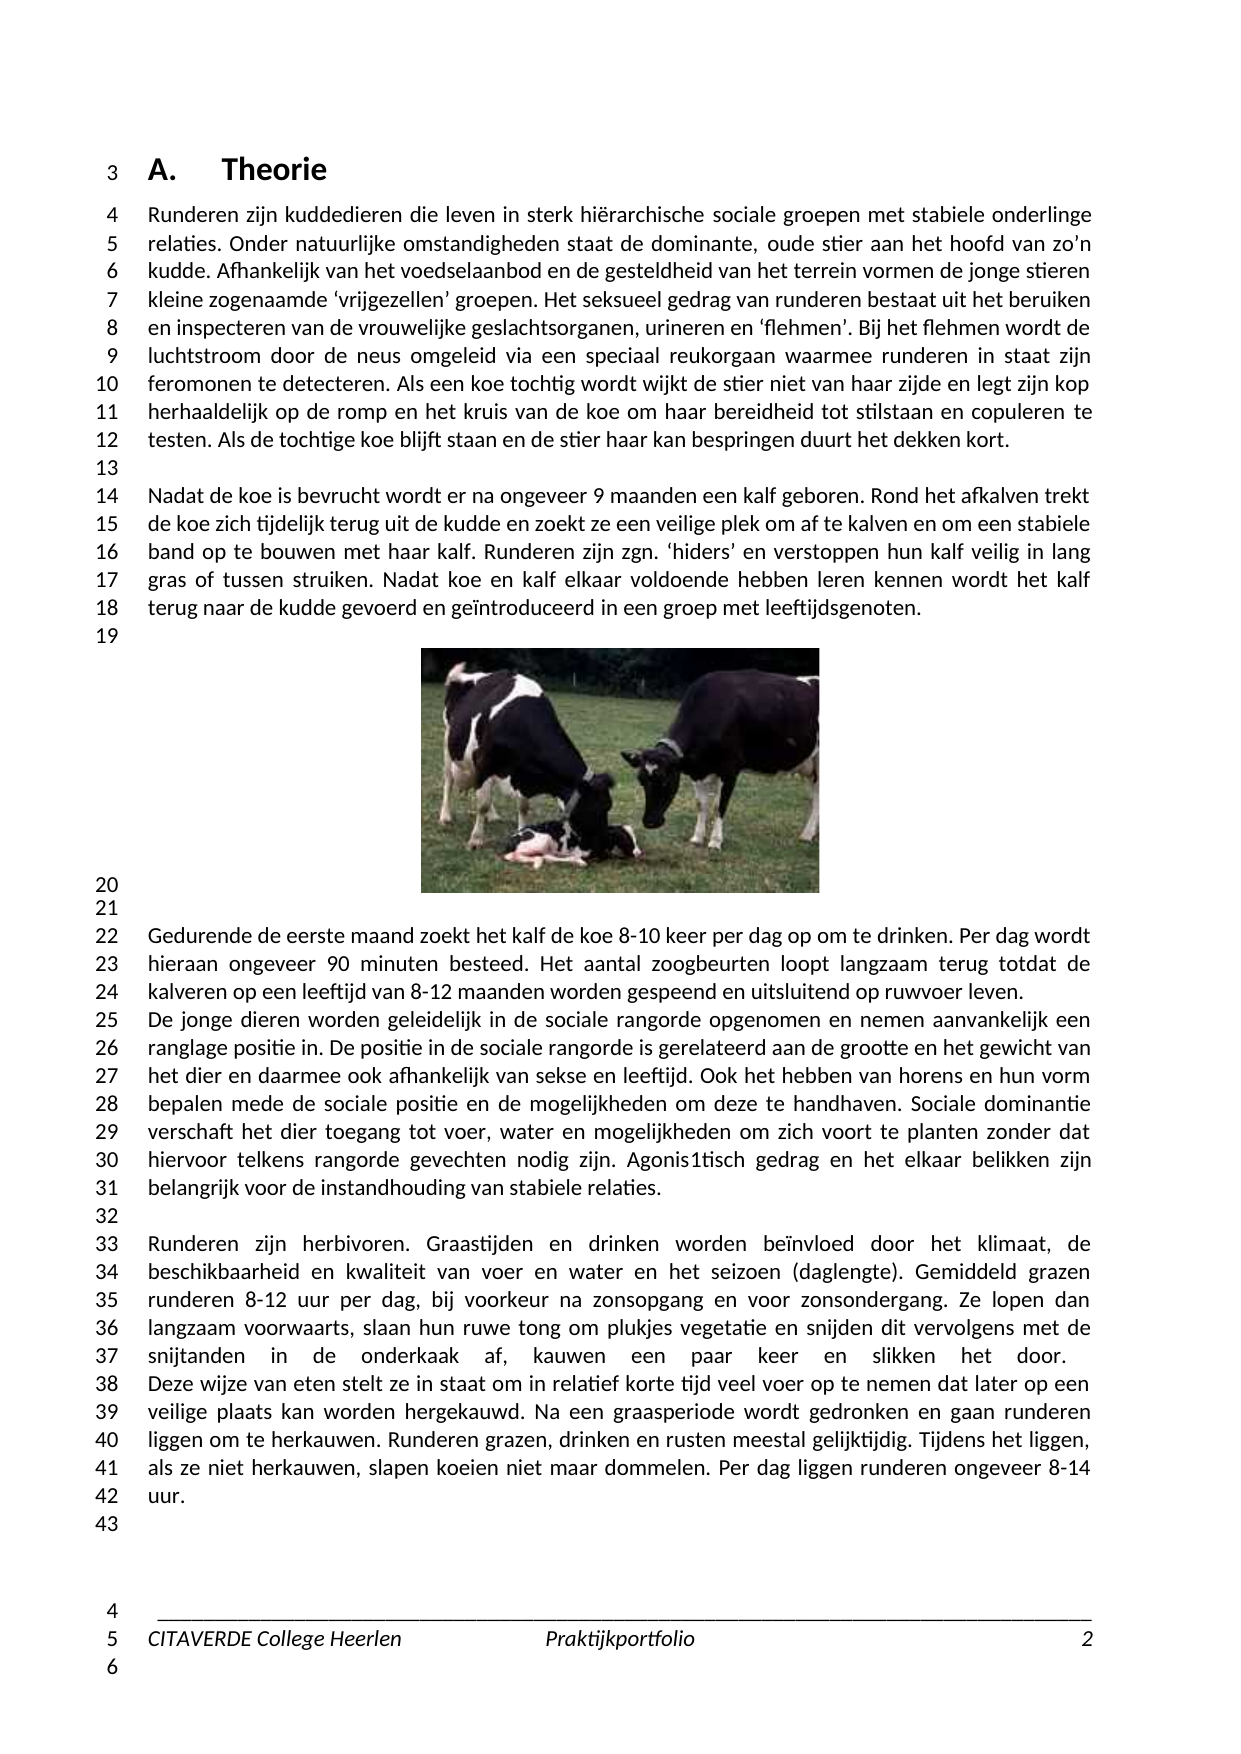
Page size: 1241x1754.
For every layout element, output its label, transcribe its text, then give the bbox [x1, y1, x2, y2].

subtitle A. Theorie [148, 148, 1093, 188]
text Runderen zijn herbivoren. Graastijden en drinken worden beïnvloed door het klimaat, de beschikbaarheid en kwaliteit van voer en water en het seizoen (daglengte). Gemiddeld grazen runderen 8-12 uur per dag, bij voorkeur na zonsopgang en voor zonsondergang. Ze lopen dan langzaam voorwaarts, slaan hun ruwe tong om plukjes vegetatie en snijden dit vervolgens met de snijtanden in de onderkaak af, kauwen een paar keer en slikken het door. Deze wijze van eten stelt ze in staat om in relatief korte tijd veel voer op te nemen dat later op een veilige plaats kan worden hergekauwd. Na een graasperiode wordt gedronken en gaan runderen liggen om te herkauwen. Runderen grazen, drinken en rusten meestal gelijktijdig. Tijdens het liggen, als ze niet herkauwen, slapen koeien niet maar dommelen. Per dag liggen runderen ongeveer 8-14 uur. [148, 1229, 1093, 1509]
text Runderen zijn kuddedieren die leven in sterk hiërarchische sociale groepen met stabiele onderlinge relaties. Onder natuurlijke omstandigheden staat de dominante, oude stier aan het hoofd van zo’n kudde. Afhankelijk van het voedselaanbod en de gesteldheid van het terrein vormen de jonge stieren kleine zogenaamde ‘vrijgezellen’ groepen. Het seksueel gedrag van runderen bestaat uit het beruiken en inspecteren van de vrouwelijke geslachtsorganen, urineren en ‘flehmen’. Bij het flehmen wordt de luchtstroom door de neus omgeleid via een speciaal reukorgaan waarmee runderen in staat zijn feromonen te detecteren. Als een koe tochtig wordt wijkt de stier niet van haar zijde en legt zijn kop herhaaldelijk op de romp en het kruis van de koe om haar bereidheid tot stilstaan en copuleren te testen. Als de tochtige koe blijft staan en de stier haar kan bespringen duurt het dekken kort. [148, 201, 1093, 453]
text Nadat de koe is bevrucht wordt er na ongeveer 9 maanden een kalf geboren. Rond het afkalven trekt de koe zich tijdelijk terug uit de kudde en zoekt ze een veilige plek om af te kalven en om een stabiele band op te bouwen met haar kalf. Runderen zijn zgn. ‘hiders’ en verstoppen hun kalf veilig in lang gras of tussen struiken. Nadat koe en kalf elkaar voldoende hebben leren kennen wordt het kalf terug naar de kudde gevoerd en geïntroduceerd in een groep met leeftijdsgenoten. [148, 481, 1093, 621]
picture [421, 648, 820, 893]
text Gedurende de eerste maand zoekt het kalf de koe 8-10 keer per dag op om te drinken. Per dag wordt hieraan ongeveer 90 minuten besteed. Het aantal zoogbeurten loopt langzaam terug totdat de kalveren op een leeftijd van 8-12 maanden worden gespeend en uitsluitend op ruwvoer leven. [148, 921, 1093, 1005]
text De jonge dieren worden geleidelijk in de sociale rangorde opgenomen en nemen aanvankelijk een ranglage positie in. De positie in de sociale rangorde is gerelateerd aan de grootte en het gewicht van het dier en daarmee ook afhankelijk van sekse en leeftijd. Ook het hebben van horens en hun vorm bepalen mede de sociale positie en de mogelijkheden om deze te handhaven. Sociale dominantie verschaft het dier toegang tot voer, water en mogelijkheden om zich voort te planten zonder dat hiervoor telkens rangorde gevechten nodig zijn. Agonis1tisch gedrag en het elkaar belikken zijn belangrijk voor de instandhouding van stabiele relaties. [148, 1005, 1093, 1201]
